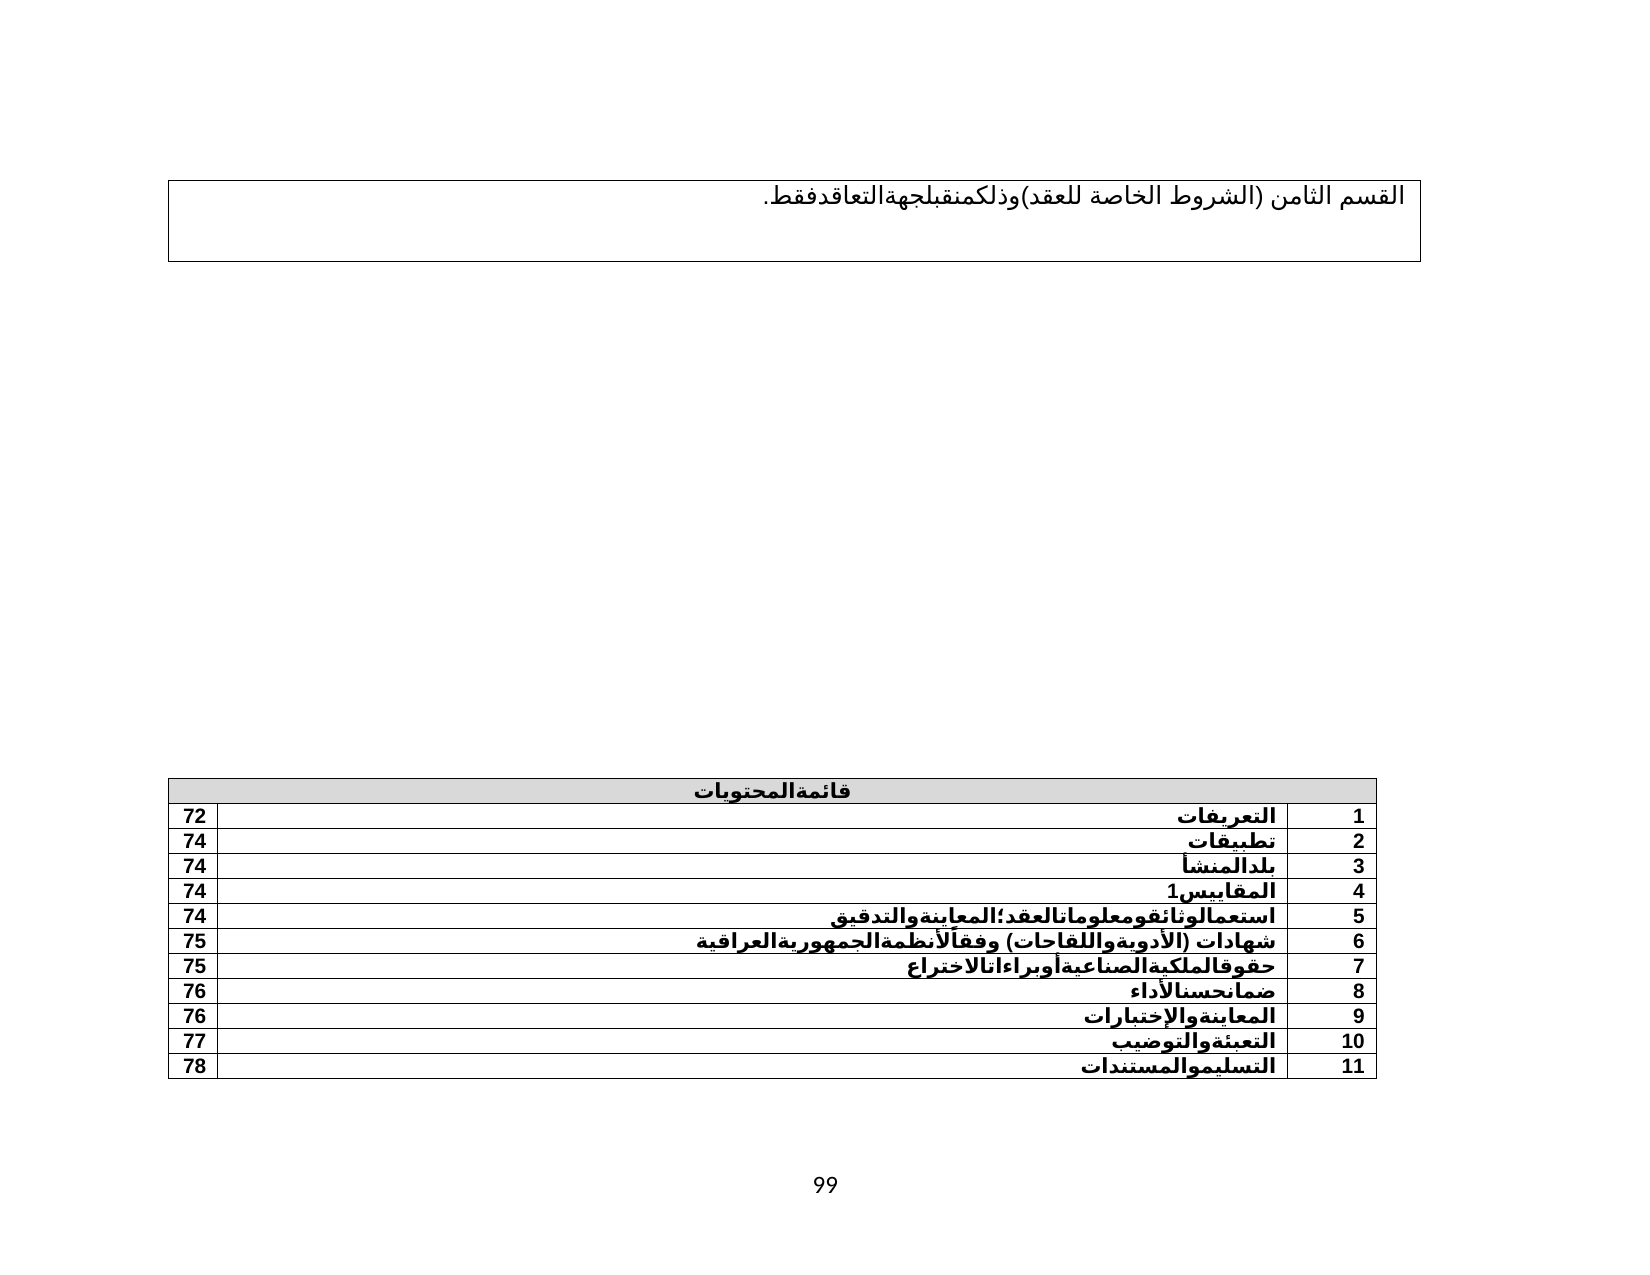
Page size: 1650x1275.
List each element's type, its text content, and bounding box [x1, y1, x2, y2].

table_cell 74 [169, 829, 217, 853]
table_cell المعاينةوالإختبارات [218, 1004, 1287, 1028]
table_cell حقوقالملكيةالصناعيةأوبراءاتالاختراع [218, 954, 1287, 978]
table_header قائمةالمحتويات [169, 779, 1376, 803]
table_cell 8 [1288, 979, 1376, 1003]
table_cell ضمانحسنالأداء [218, 979, 1287, 1003]
table_cell بلدالمنشأ [218, 854, 1287, 878]
table_cell 3 [1288, 854, 1376, 878]
table_cell 74 [169, 879, 217, 903]
table_cell 75 [169, 929, 217, 953]
table_cell المقاييس1 [218, 879, 1287, 903]
table_cell 11 [1288, 1054, 1376, 1078]
table_cell التعريفات [218, 804, 1287, 828]
table_cell شهادات (الأدويةواللقاحات) وفقاًلأنظمةالجمهوريةالعراقية [218, 929, 1287, 953]
table_cell 1 [1288, 804, 1376, 828]
table_cell 76 [169, 979, 217, 1003]
table_cell 6 [1288, 929, 1376, 953]
table_cell 76 [169, 1004, 217, 1028]
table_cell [169, 181, 1420, 261]
table_cell 2 [1288, 829, 1376, 853]
table_cell تطبيقات [218, 829, 1287, 853]
table_cell 10 [1288, 1029, 1376, 1053]
table_cell 72 [169, 804, 217, 828]
table_cell 5 [1288, 904, 1376, 928]
table_cell 77 [169, 1029, 217, 1053]
table_cell 4 [1288, 879, 1376, 903]
table_cell التسليموالمستندات [218, 1054, 1287, 1078]
table_cell 74 [169, 904, 217, 928]
table_cell 7 [1288, 954, 1376, 978]
table_cell 78 [169, 1054, 217, 1078]
table_cell 74 [169, 854, 217, 878]
table_cell 75 [169, 954, 217, 978]
table_cell التعبئةوالتوضيب [218, 1029, 1287, 1053]
table_cell استعمالوثائقومعلوماتالعقد؛المعاينةوالتدقيق [218, 904, 1287, 928]
table_cell 9 [1288, 1004, 1376, 1028]
